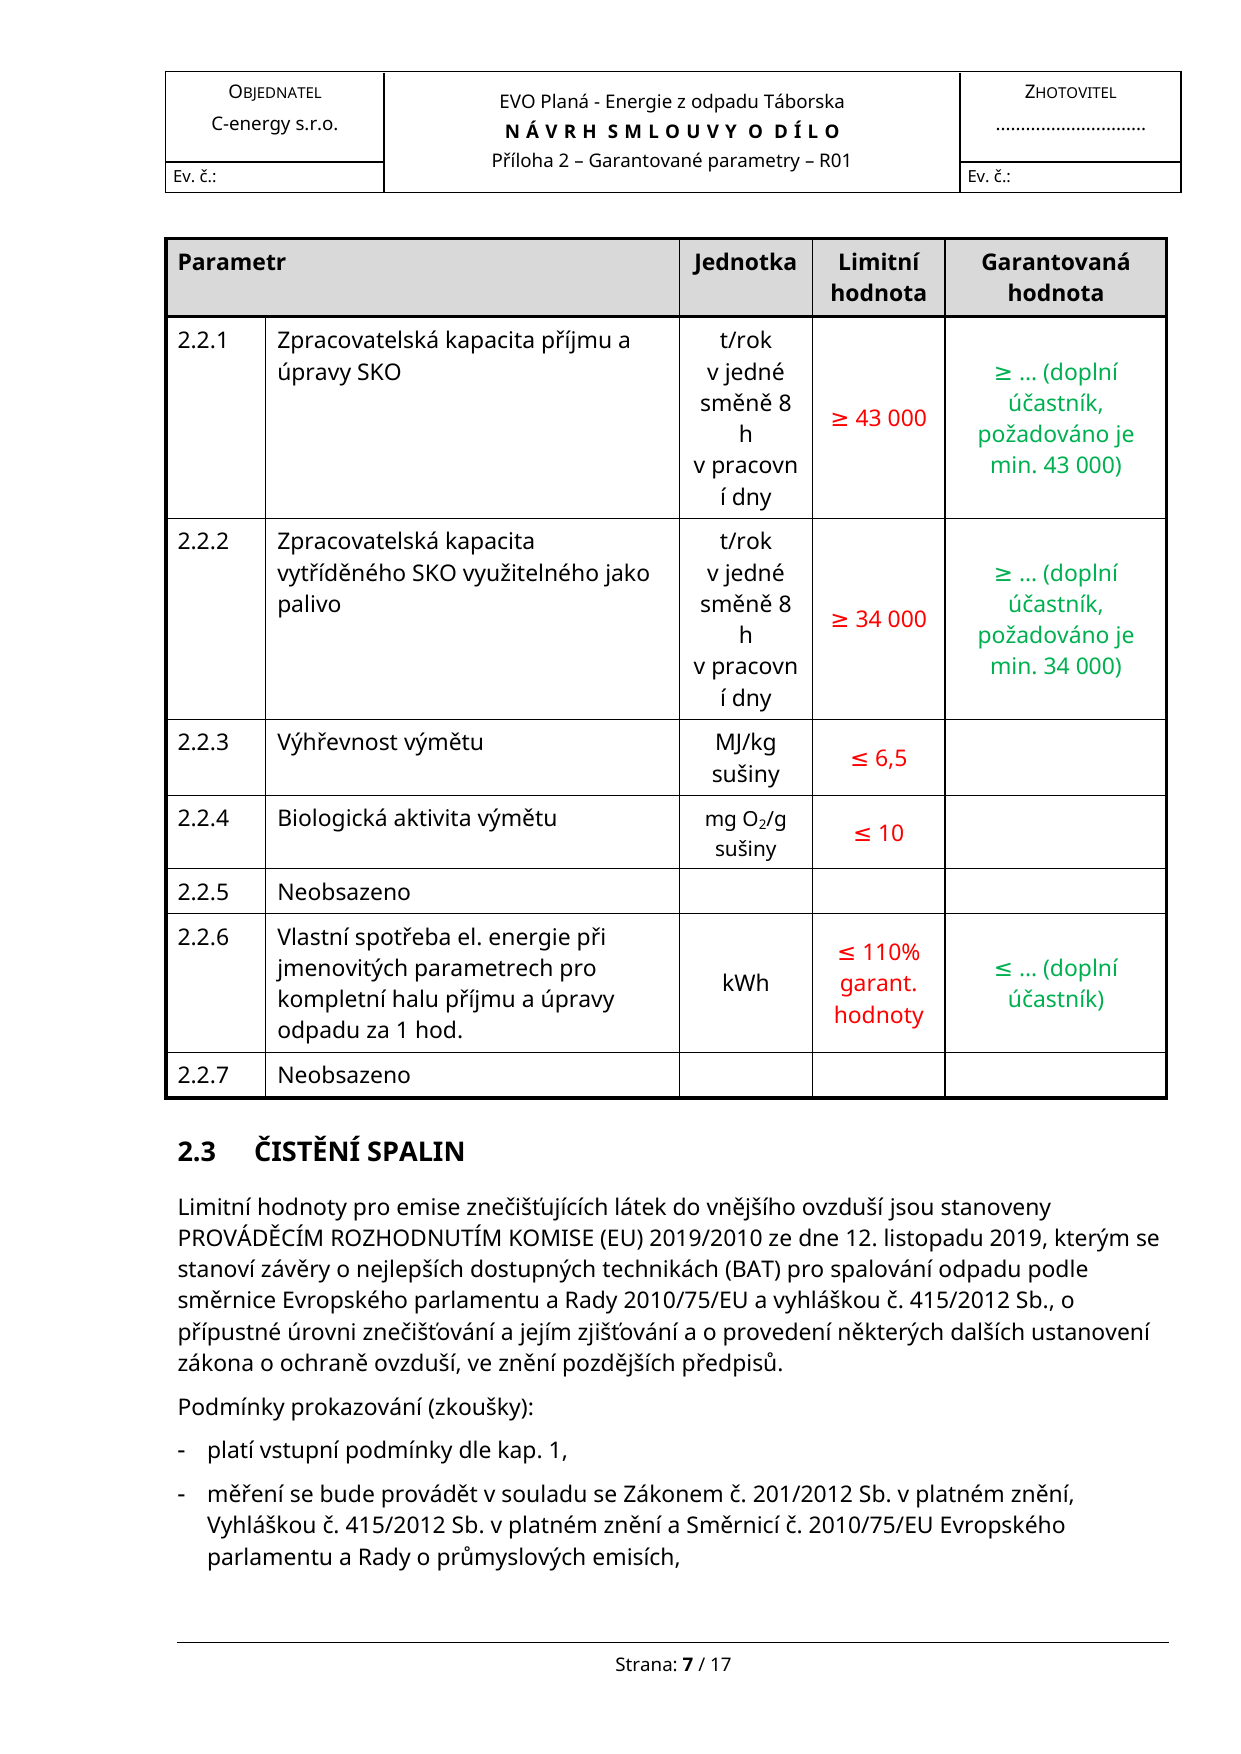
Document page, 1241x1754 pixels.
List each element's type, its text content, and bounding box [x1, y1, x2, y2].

text Podmínky prokazování (zkoušky): [177, 1391, 1169, 1422]
table_cell [946, 796, 1165, 868]
table_cell ≥ … (doplní účastník, požadováno je min. 34 000) [946, 519, 1165, 719]
table_cell ≤ … (doplní účastník) [946, 914, 1165, 1052]
table_header Parametr [168, 240, 679, 315]
table_cell mg O2/g sušiny [680, 796, 812, 868]
table_header Jednotka [680, 240, 812, 315]
table_cell Výhřevnost výmětu [266, 720, 679, 795]
table_cell 2.2.5 [168, 869, 265, 913]
table_cell kWh [680, 914, 812, 1052]
table_cell Zpracovatelská kapacita příjmu a úpravy SKO [266, 318, 679, 518]
table_cell 2.2.6 [168, 914, 265, 1052]
table_cell [946, 720, 1165, 795]
table_header Garantovaná hodnota [946, 240, 1165, 315]
text měření se bude provádět v souladu se Zákonem č. 201/2012 Sb. v platném znění, Vyhláškou č. 415/2012 Sb. v platném znění a Směrnicí č. 2010/75/EU Evropského parlamentu a Rady o průmyslových emisích, [177, 1478, 1169, 1572]
table_cell t/rok v jedné směně 8 h v pracovní dny [680, 519, 812, 719]
table_cell 2.2.1 [168, 318, 265, 518]
table_cell Biologická aktivita výmětu [266, 796, 679, 868]
table_cell Neobsazeno [266, 1053, 679, 1096]
table_cell [680, 1053, 812, 1096]
table_cell [813, 1053, 944, 1096]
text Limitní hodnoty pro emise znečišťujících látek do vnějšího ovzduší jsou stanoveny PROVÁDĚCÍM ROZHODNUTÍM KOMISE (EU) 2019/2010 ze dne 12. listopadu 2019, kterým se stanoví závěry o nejlepších dostupných technikách (BAT) pro spalování odpadu podle směrnice Evropského parlamentu a Rady 2010/75/EU a vyhláškou č. 415/2012 Sb., o přípustné úrovni znečišťování a jejím zjišťování a o provedení některých dalších ustanovení zákona o ochraně ovzduší, ve znění pozdějších předpisů. [177, 1191, 1169, 1378]
table_cell 2.2.2 [168, 519, 265, 719]
table_cell [680, 869, 812, 913]
table_cell Vlastní spotřeba el. energie při jmenovitých parametrech pro kompletní halu příjmu a úpravy odpadu za 1 hod. [266, 914, 679, 1052]
table_cell [813, 869, 944, 913]
table_cell Zpracovatelská kapacita vytříděného SKO využitelného jako palivo [266, 519, 679, 719]
table_cell [946, 869, 1165, 913]
table_cell ≤ 6,5 [813, 720, 944, 795]
table_cell t/rok v jedné směně 8 h v pracovní dny [680, 318, 812, 518]
table_cell ≤ 10 [813, 796, 944, 868]
table_header Limitní hodnota [813, 240, 944, 315]
table_cell 2.2.4 [168, 796, 265, 868]
table_cell 2.2.7 [168, 1053, 265, 1096]
table_cell Neobsazeno [266, 869, 679, 913]
table_cell ≥ 34 000 [813, 519, 944, 719]
table_cell ≥ 43 000 [813, 318, 944, 518]
text platí vstupní podmínky dle kap. 1, [177, 1434, 1169, 1466]
table_cell [946, 1053, 1165, 1096]
table_cell MJ/kg sušiny [680, 720, 812, 795]
subtitle Čistění spalin [177, 1133, 1169, 1170]
table_cell 2.2.3 [168, 720, 265, 795]
table_cell ≤ 110% garant. hodnoty [813, 914, 944, 1052]
table_cell ≥ … (doplní účastník, požadováno je min. 43 000) [946, 318, 1165, 518]
